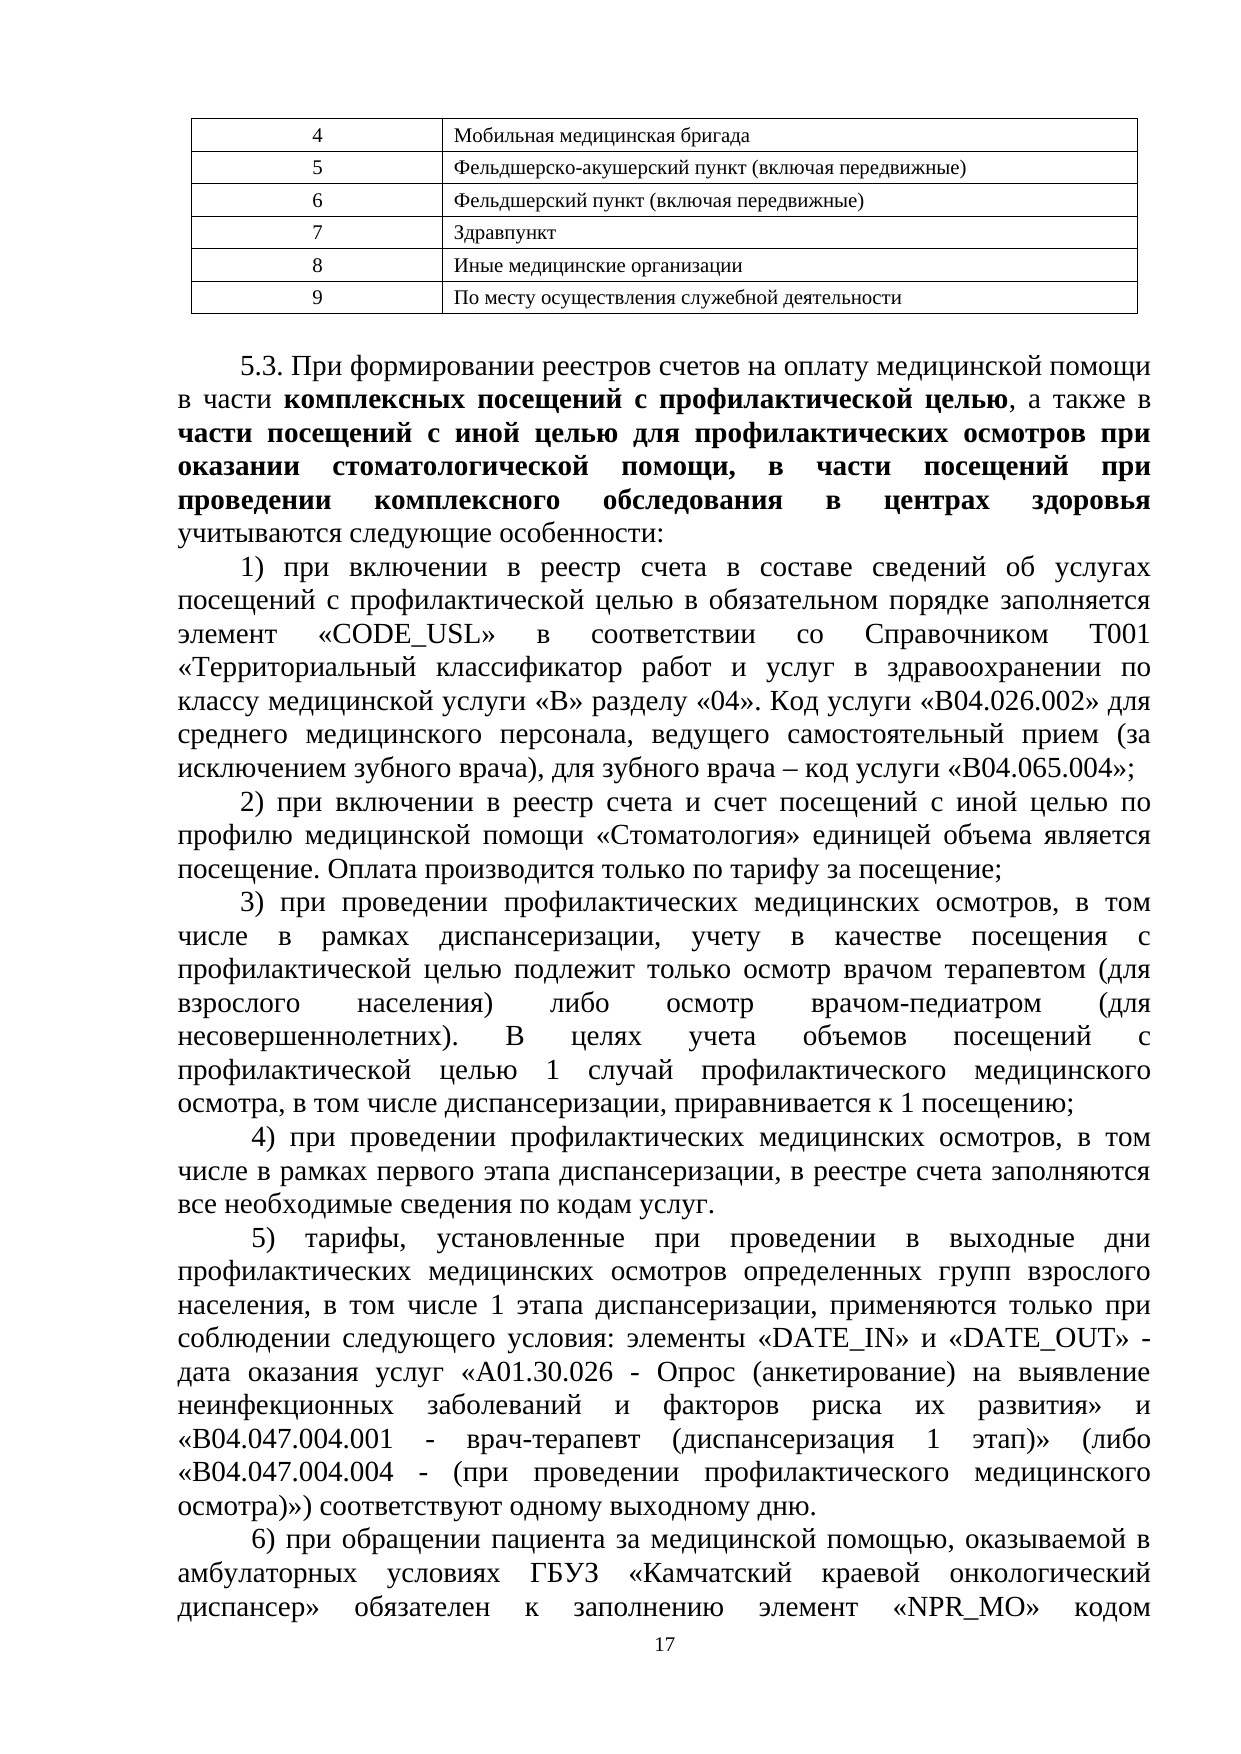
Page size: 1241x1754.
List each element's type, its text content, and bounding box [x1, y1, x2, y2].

text 3) при проведении профилактических медицинских осмотров, в том числе в рамках диспансеризации, учету в качестве посещения с профилактической целью подлежит только осмотр врачом терапевтом (для взрослого населения) либо осмотр врачом-педиатром (для несовершеннолетних). В целях учета объемов посещений с профилактической целью 1 случай профилактического медицинского осмотра, в том числе диспансеризации, приравнивается к 1 посещению; [177, 884, 1152, 1119]
table_cell Фельдшерско-акушерский пункт (включая передвижные) [443, 152, 1137, 183]
table_cell 8 [192, 249, 442, 281]
table_cell Фельдшерский пункт (включая передвижные) [443, 184, 1137, 216]
table_cell Иные медицинские организации [443, 249, 1137, 281]
text 4) при проведении профилактических медицинских осмотров, в том числе в рамках первого этапа диспансеризации, в реестре счета заполняются все необходимые сведения по кодам услуг. [177, 1119, 1152, 1220]
text 1) при включении в реестр счета в составе сведений об услугах посещений с профилактической целью в обязательном порядке заполняется элемент «CODE_USL» в соответствии со Справочником T001 «Территориальный классификатор работ и услуг в здравоохранении по классу медицинской услуги «В» разделу «04». Код услуги «В04.026.002» для среднего медицинского персонала, ведущего самостоятельный прием (за исключением зубного врача), для зубного врача – код услуги «B04.065.004»; [177, 549, 1152, 784]
table_cell Мобильная медицинская бригада [443, 119, 1137, 151]
table_cell 9 [192, 282, 442, 313]
table_cell Здравпункт [443, 217, 1137, 248]
text 2) при включении в реестр счета и счет посещений с иной целью по профилю медицинской помощи «Стоматология» единицей объема является посещение. Оплата производится только по тарифу за посещение; [177, 784, 1152, 884]
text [177, 1522, 1152, 1622]
table_cell 7 [192, 217, 442, 248]
text 5.3. При формировании реестров счетов на оплату медицинской помощи в части комплексных посещений с профилактической целью, а также в части посещений с иной целью для профилактических осмотров при оказании стоматологической помощи, в части посещений при проведении комплексного обследования в центрах здоровья учитываются следующие особенности: [177, 348, 1152, 549]
table_cell 4 [192, 119, 442, 151]
table_cell По месту осуществления служебной деятельности [443, 282, 1137, 313]
table_cell 6 [192, 184, 442, 216]
text 5) тарифы, установленные при проведении в выходные дни профилактических медицинских осмотров определенных групп взрослого населения, в том числе 1 этапа диспансеризации, применяются только при соблюдении следующего условия: элементы «DATE_IN» и «DATE_OUT» - дата оказания услуг «A01.30.026 - Опрос (анкетирование) на выявление неинфекционных заболеваний и факторов риска их развития» и «B04.047.004.001 - врач-терапевт (диспансеризация 1 этап)» (либо «B04.047.004.004 - (при проведении профилактического медицинского осмотра)») соответствуют одному выходному дню. [177, 1220, 1152, 1522]
table_cell 5 [192, 152, 442, 183]
